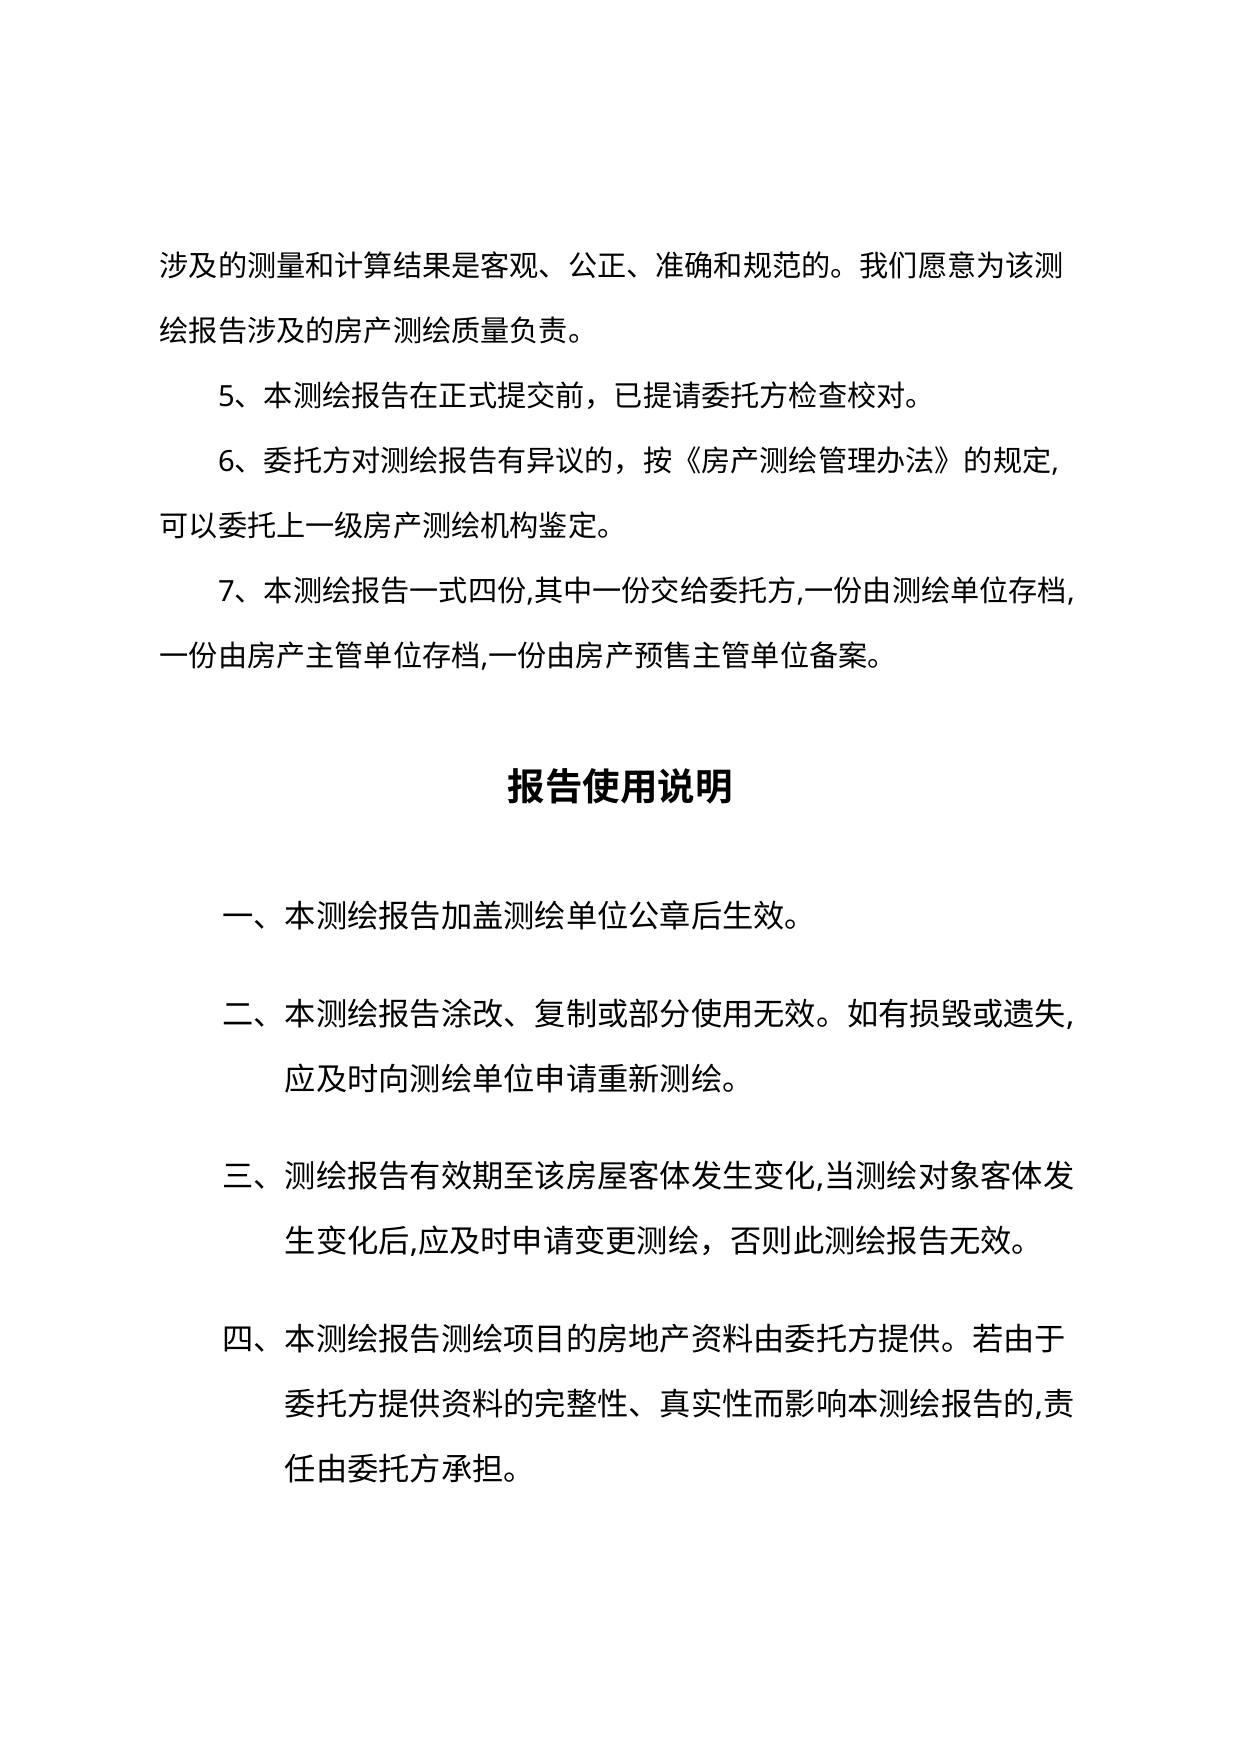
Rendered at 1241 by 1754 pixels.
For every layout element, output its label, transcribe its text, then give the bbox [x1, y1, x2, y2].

text 6、委托方对测绘报告有异议的，按《房产测绘管理办法》的规定,可以委托上一级房产测绘机构鉴定。 [159, 426, 1081, 556]
text 7、本测绘报告一式四份,其中一份交给委托方,一份由测绘单位存档,一份由房产主管单位存档,一份由房产预售主管单位备案。 [159, 556, 1081, 686]
text 任由委托方承担。 [159, 1434, 1081, 1499]
text 委托方提供资料的完整性、真实性而影响本测绘报告的,责 [159, 1369, 1081, 1434]
text 三、测绘报告有效期至该房屋客体发生变化,当测绘对象客体发 [159, 1141, 1081, 1206]
text 报告使用说明 [159, 751, 1081, 816]
text 一、本测绘报告加盖测绘单位公章后生效。 [159, 881, 1081, 946]
text 二、本测绘报告涂改、复制或部分使用无效。如有损毁或遗失, [159, 979, 1081, 1044]
text 四、本测绘报告测绘项目的房地产资料由委托方提供。若由于 [159, 1304, 1081, 1369]
text 应及时向测绘单位申请重新测绘。 [159, 1044, 1081, 1109]
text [159, 231, 1081, 361]
text 生变化后,应及时申请变更测绘，否则此测绘报告无效。 [159, 1206, 1081, 1271]
text 5、本测绘报告在正式提交前，已提请委托方检查校对。 [159, 361, 1081, 426]
